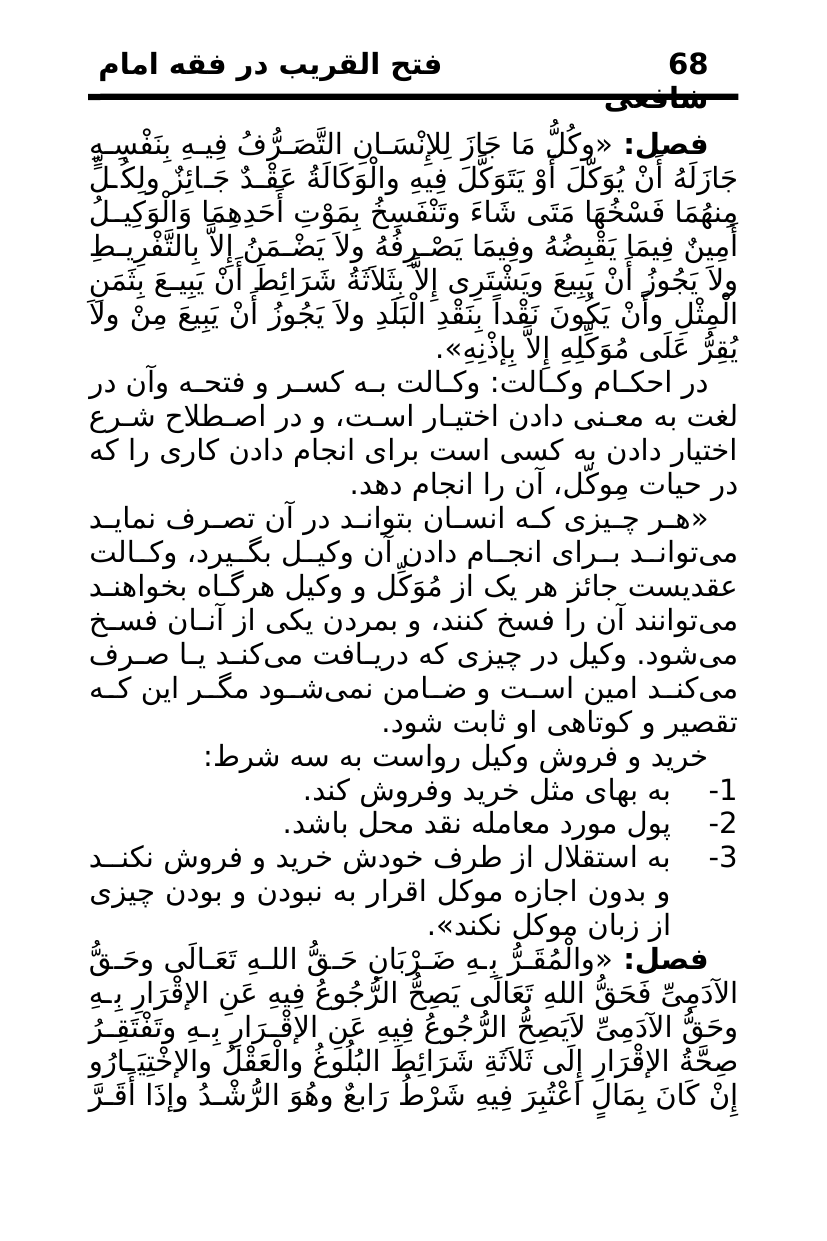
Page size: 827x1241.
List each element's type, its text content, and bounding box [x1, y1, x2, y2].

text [89, 943, 738, 1112]
text خرید و فروش وکیل رواست به سه شرط: [89, 739, 738, 773]
list پول مورد معامله نقد محل باشد. [89, 807, 708, 841]
text در احکام وکالت: وکالت به کسر و فتحه وآن در لغت به معنی دادن اختیار است، و در اصطلاح شرع اختیار دادن به کسی است برای انجام دادن کاری را که در حیات مِوکّل، آن را انجام دهد. [89, 365, 738, 501]
list به استقلال از طرف خودش خرید و فروش نکند و بدون اجازه موکل اقرار به نبودن و بودن چیزی از زبان موکل نکند». [89, 841, 708, 943]
list به بهای مثل خرید وفروش کند. [89, 773, 708, 807]
text فصل: «وکُلُّ مَا جَازَ لِلإِنْسَانِ التَّصَرُّفُ فِيهِ بِنَفْسِهِ جَازَلَهُ أَنْ يُوَکّلَ أَوْ يَتَوَکَّلَ فِيهِ والْوَکَالَةُ عَقْدٌ جَائِزٌ ولِکُلٍّ مِنهُمَا فَسْخُهَا مَتَی شَاءَ وتَنْفَسِخُ بِمَوْتِ أَحَدِهِمَا وَالْوَکِيلُ أَمِينٌ فِيمَا يَقْبِضُهُ وفِيمَا يَصْرِفُهُ ولاَ يَضْمَنُ إِلاَّ بِالتَّفْرِيطِ ولاَ يَجُوزُ أَنْ يَبِيعَ ويَشْتَرِی إِلاَّ بِثَلاَثَةُ شَرَائِطَ أَنْ يَبِيعَ بِثَمَنِ الْمِثْلِ وأَنْ يَکُونَ نَقْداً بِنَقْدِ الْبَلَدِ ولاَ يَجُوزُ أَنْ يَبِيعَ مِنْ ولاَ يُقِرُّ عَلَی مُوَکِّلِهِ إِلاَّ بِإذْنِهِ». [89, 128, 738, 365]
text «هر چیزی که انسان بتواند در آن تصرف نماید می‌تواند برای انجام دادن آن وکیل بگیرد، وکالت عقدیست جائز هر یک از مُوَکِّل و وکیل هرگاه بخواهند می‌توانند آن را فسخ کنند، و بمردن یکی از آنان فسخ می‌شود. وکیل در چیزی که دریافت می‌کند یا صرف می‌کند امین است و ضامن نمی‌شود مگر این که تقصیر و کوتاهی او ثابت شود. [89, 501, 738, 739]
